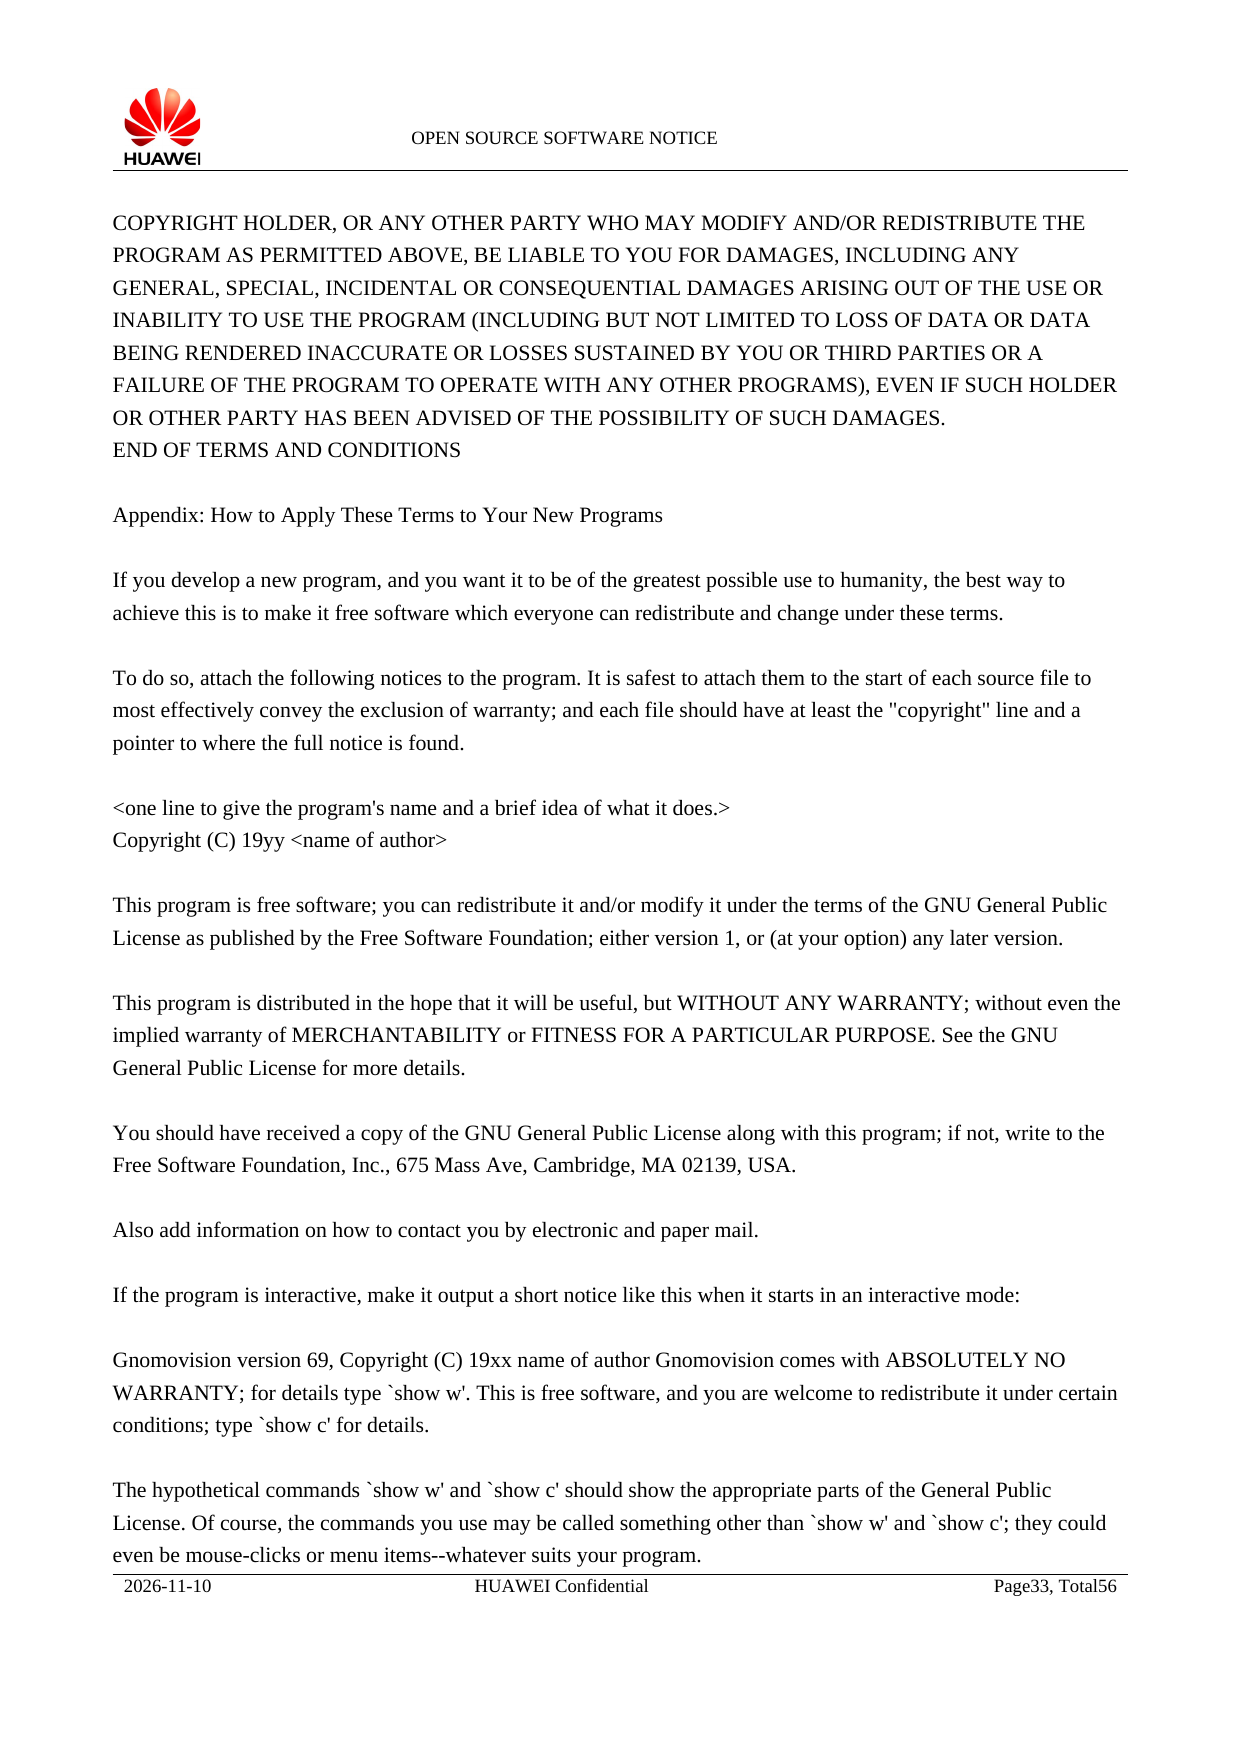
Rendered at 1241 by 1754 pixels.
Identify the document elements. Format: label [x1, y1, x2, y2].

picture [124, 88, 201, 165]
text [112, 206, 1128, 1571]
